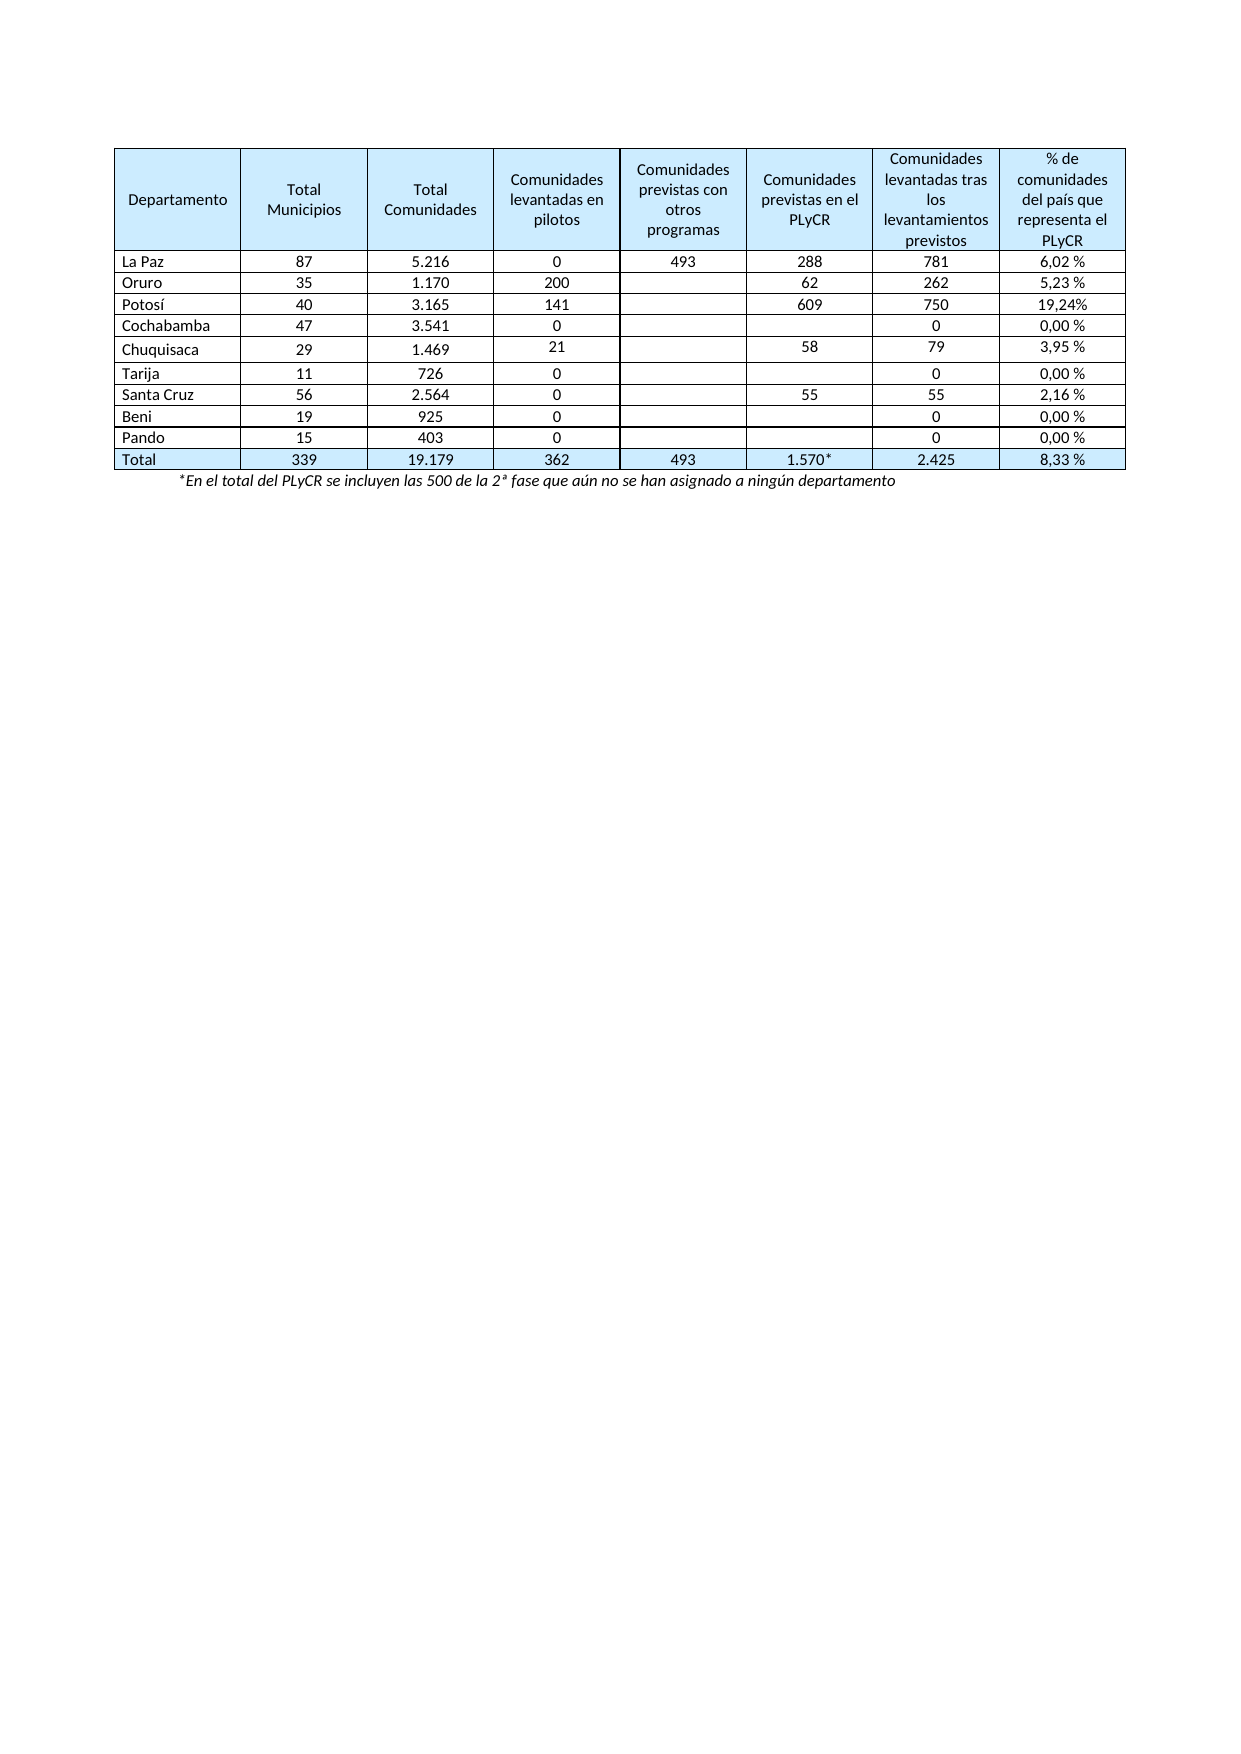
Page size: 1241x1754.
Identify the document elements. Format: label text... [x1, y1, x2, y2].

table_cell 0 [494, 406, 619, 426]
table_cell 40 [241, 294, 367, 314]
table_cell 19.179 [368, 449, 493, 469]
table_cell 0,00 % [1000, 363, 1125, 384]
table_cell 0 [494, 385, 619, 405]
table_cell Chuquisaca [115, 337, 240, 362]
table_cell [747, 363, 872, 384]
table_cell 0,00 % [1000, 406, 1125, 426]
table_cell 403 [368, 428, 493, 448]
table_cell 781 [873, 251, 999, 272]
table_cell [747, 406, 872, 426]
table_cell 2,16 % [1000, 385, 1125, 405]
table_cell 1.570* [747, 449, 872, 469]
table_cell 62 [747, 273, 872, 293]
table_cell Total [115, 449, 240, 469]
table_cell 288 [747, 251, 872, 272]
table_cell 1.469 [368, 337, 493, 362]
table_cell 200 [494, 273, 619, 293]
table_cell [621, 337, 746, 362]
table_cell Santa Cruz [115, 385, 240, 405]
table_cell 0 [873, 406, 999, 426]
table_header Total Comunidades [368, 149, 493, 250]
table_cell 925 [368, 406, 493, 426]
table_cell 5,23 % [1000, 273, 1125, 293]
table_cell [621, 363, 746, 384]
table_cell Pando [115, 428, 240, 448]
table_cell La Paz [115, 251, 240, 272]
table_header Comunidades previstas con otros programas [621, 149, 746, 250]
table_cell 3.165 [368, 294, 493, 314]
table_cell 8,33 % [1000, 449, 1125, 469]
table_cell 362 [494, 449, 619, 469]
table_cell 3,95 % [1000, 337, 1125, 362]
table_cell 0 [494, 315, 619, 336]
table_cell [747, 428, 872, 448]
table_cell Beni [115, 406, 240, 426]
table_cell 87 [241, 251, 367, 272]
table_cell 141 [494, 294, 619, 314]
table_cell 11 [241, 363, 367, 384]
table_cell 35 [241, 273, 367, 293]
table_cell 3.541 [368, 315, 493, 336]
table_cell 750 [873, 294, 999, 314]
table_cell 19,24% [1000, 294, 1125, 314]
table_cell 0 [494, 251, 619, 272]
table_cell 0 [873, 315, 999, 336]
table_cell 0,00 % [1000, 315, 1125, 336]
text *En el total del PLyCR se incluyen las 500 de la 2ª fase que aún no se han asignado a ningún departamento [177, 470, 1063, 490]
table_cell 29 [241, 337, 367, 362]
table_cell 609 [747, 294, 872, 314]
table_cell 339 [241, 449, 367, 469]
table_cell Cochabamba [115, 315, 240, 336]
table_cell 493 [621, 251, 746, 272]
table_cell 55 [873, 385, 999, 405]
table_cell [621, 428, 746, 448]
table_cell 0 [494, 428, 619, 448]
table_cell 15 [241, 428, 367, 448]
table_header Total Municipios [241, 149, 367, 250]
table_cell [621, 273, 746, 293]
table_cell 79 [873, 337, 999, 362]
table_cell 0 [873, 363, 999, 384]
table_cell 58 [747, 337, 872, 362]
table_header Comunidades levantadas en pilotos [494, 149, 619, 250]
table_header Comunidades levantadas tras los levantamientos previstos [873, 149, 999, 250]
table_cell 21 [494, 337, 619, 362]
table_cell 1.170 [368, 273, 493, 293]
table_cell Tarija [115, 363, 240, 384]
table_cell 47 [241, 315, 367, 336]
table_cell 6,02 % [1000, 251, 1125, 272]
table_cell [621, 385, 746, 405]
table_header Comunidades previstas en el PLyCR [747, 149, 872, 250]
table_cell 2.425 [873, 449, 999, 469]
table_cell [747, 315, 872, 336]
table_cell 19 [241, 406, 367, 426]
table_cell 0,00 % [1000, 428, 1125, 448]
table_cell 0 [494, 363, 619, 384]
table_cell Potosí [115, 294, 240, 314]
table_cell [621, 315, 746, 336]
table_cell 0 [873, 428, 999, 448]
table_cell 5.216 [368, 251, 493, 272]
table_cell 55 [747, 385, 872, 405]
table_cell 56 [241, 385, 367, 405]
table_cell Oruro [115, 273, 240, 293]
table_header % de comunidades del país que representa el PLyCR [1000, 149, 1125, 250]
table_cell [621, 294, 746, 314]
table_header Departamento [115, 149, 240, 250]
table_cell 2.564 [368, 385, 493, 405]
table_cell [621, 406, 746, 426]
table_cell 262 [873, 273, 999, 293]
table_cell 726 [368, 363, 493, 384]
table_cell 493 [621, 449, 746, 469]
